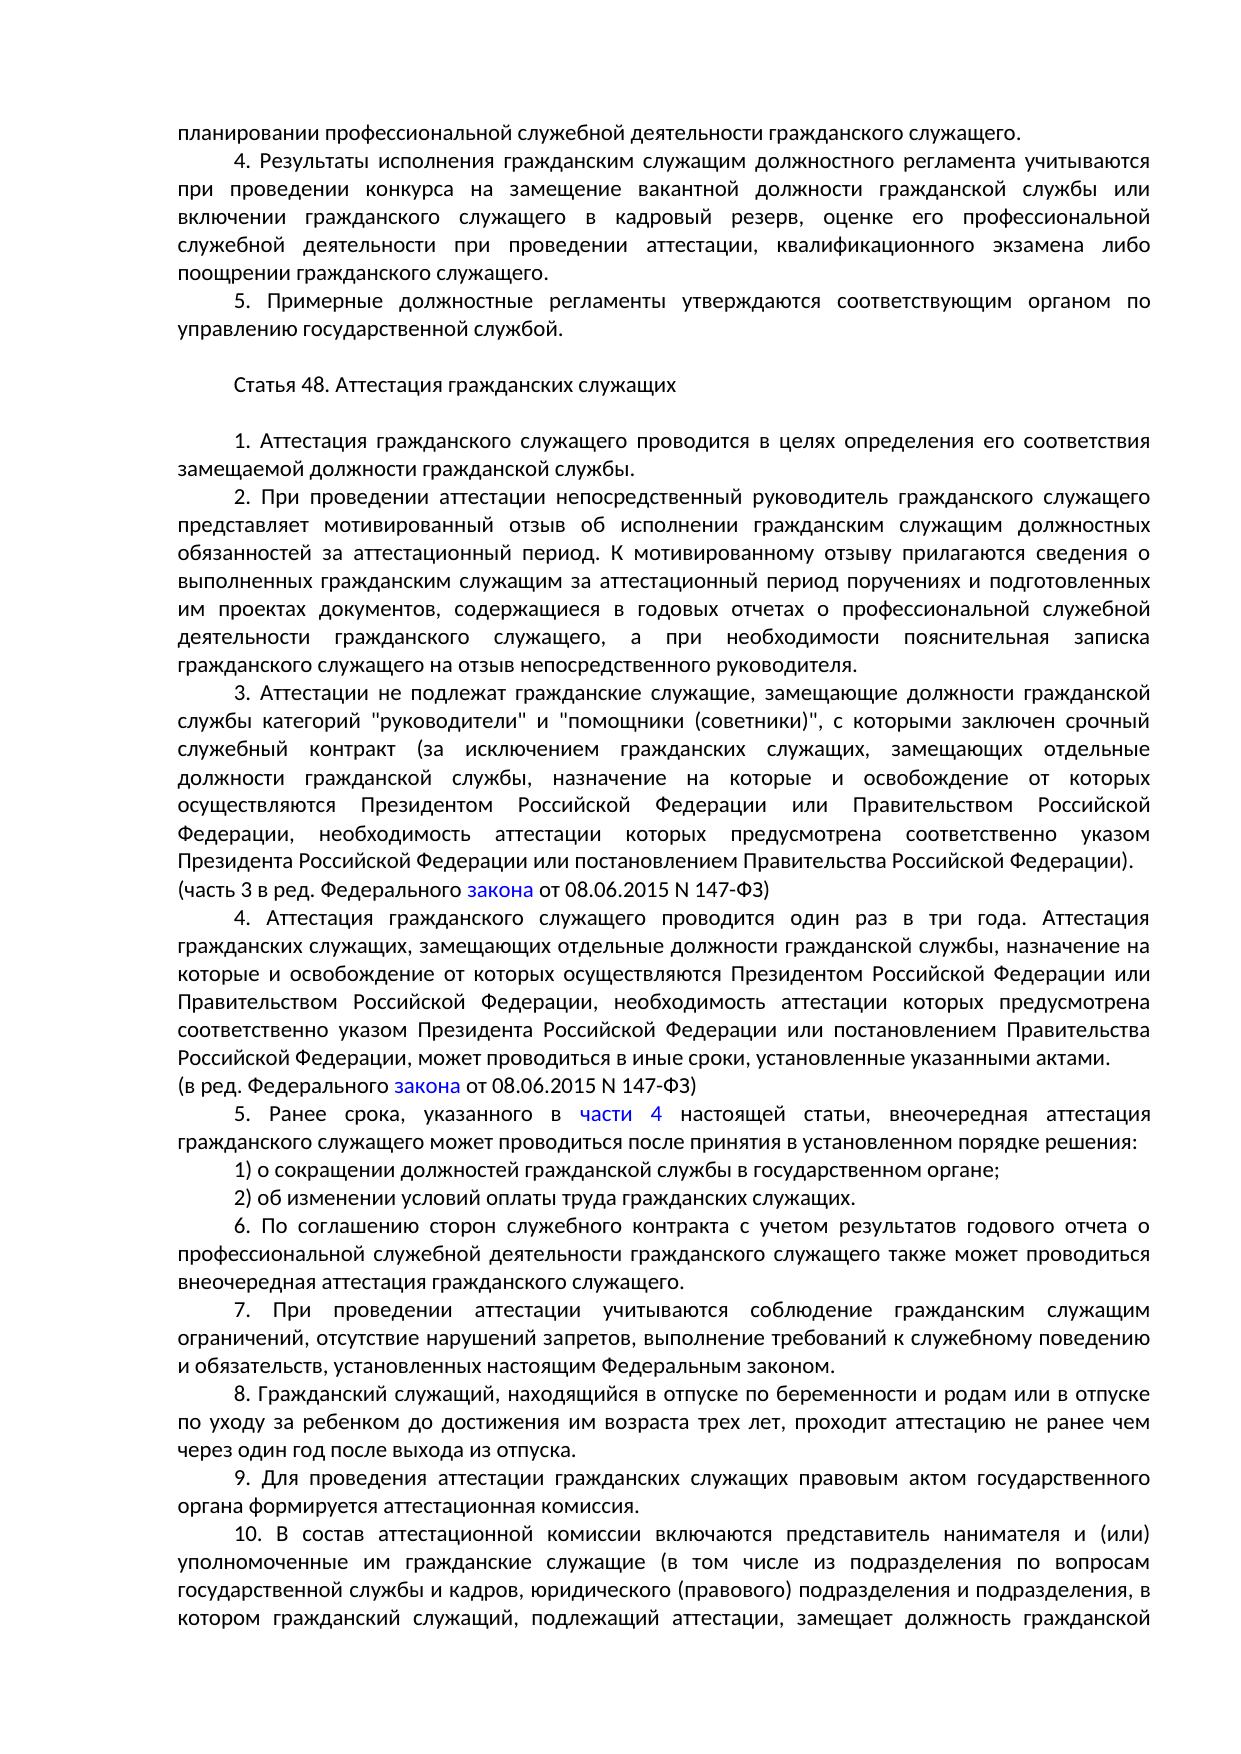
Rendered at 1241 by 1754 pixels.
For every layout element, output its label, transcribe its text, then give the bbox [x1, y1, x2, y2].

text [177, 118, 1152, 146]
text (часть 3 в ред. Федерального закона от 08.06.2015 N 147-ФЗ) [177, 875, 1152, 903]
text 2. При проведении аттестации непосредственный руководитель гражданского служащего представляет мотивированный отзыв об исполнении гражданским служащим должностных обязанностей за аттестационный период. К мотивированному отзыву прилагаются сведения о выполненных гражданским служащим за аттестационный период поручениях и подготовленных им проектах документов, содержащиеся в годовых отчетах о профессиональной служебной деятельности гражданского служащего, а при необходимости пояснительная записка гражданского служащего на отзыв непосредственного руководителя. [177, 482, 1152, 678]
text 4. Результаты исполнения гражданским служащим должностного регламента учитываются при проведении конкурса на замещение вакантной должности гражданской службы или включении гражданского служащего в кадровый резерв, оценке его профессиональной служебной деятельности при проведении аттестации, квалификационного экзамена либо поощрении гражданского служащего. [177, 146, 1152, 286]
text Статья 48. Аттестация гражданских служащих [177, 370, 1152, 398]
text 5. Примерные должностные регламенты утверждаются соответствующим органом по управлению государственной службой. [177, 286, 1152, 342]
text 1. Аттестация гражданского служащего проводится в целях определения его соответствия замещаемой должности гражданской службы. [177, 426, 1152, 482]
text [177, 1519, 1152, 1631]
text 6. По соглашению сторон служебного контракта с учетом результатов годового отчета о профессиональной служебной деятельности гражданского служащего также может проводиться внеочередная аттестация гражданского служащего. [177, 1211, 1152, 1295]
text 1) о сокращении должностей гражданской службы в государственном органе; [177, 1155, 1152, 1183]
text 4. Аттестация гражданского служащего проводится один раз в три года. Аттестация гражданских служащих, замещающих отдельные должности гражданской службы, назначение на которые и освобождение от которых осуществляются Президентом Российской Федерации или Правительством Российской Федерации, необходимость аттестации которых предусмотрена соответственно указом Президента Российской Федерации или постановлением Правительства Российской Федерации, может проводиться в иные сроки, установленные указанными актами. [177, 903, 1152, 1071]
text 7. При проведении аттестации учитываются соблюдение гражданским служащим ограничений, отсутствие нарушений запретов, выполнение требований к служебному поведению и обязательств, установленных настоящим Федеральным законом. [177, 1295, 1152, 1379]
text (в ред. Федерального закона от 08.06.2015 N 147-ФЗ) [177, 1071, 1152, 1099]
text 8. Гражданский служащий, находящийся в отпуске по беременности и родам или в отпуске по уходу за ребенком до достижения им возраста трех лет, проходит аттестацию не ранее чем через один год после выхода из отпуска. [177, 1379, 1152, 1463]
text 9. Для проведения аттестации гражданских служащих правовым актом государственного органа формируется аттестационная комиссия. [177, 1463, 1152, 1519]
text 3. Аттестации не подлежат гражданские служащие, замещающие должности гражданской службы категорий "руководители" и "помощники (советники)", с которыми заключен срочный служебный контракт (за исключением гражданских служащих, замещающих отдельные должности гражданской службы, назначение на которые и освобождение от которых осуществляются Президентом Российской Федерации или Правительством Российской Федерации, необходимость аттестации которых предусмотрена соответственно указом Президента Российской Федерации или постановлением Правительства Российской Федерации). [177, 678, 1152, 875]
text 2) об изменении условий оплаты труда гражданских служащих. [177, 1183, 1152, 1211]
text 5. Ранее срока, указанного в части 4 настоящей статьи, внеочередная аттестация гражданского служащего может проводиться после принятия в установленном порядке решения: [177, 1099, 1152, 1155]
